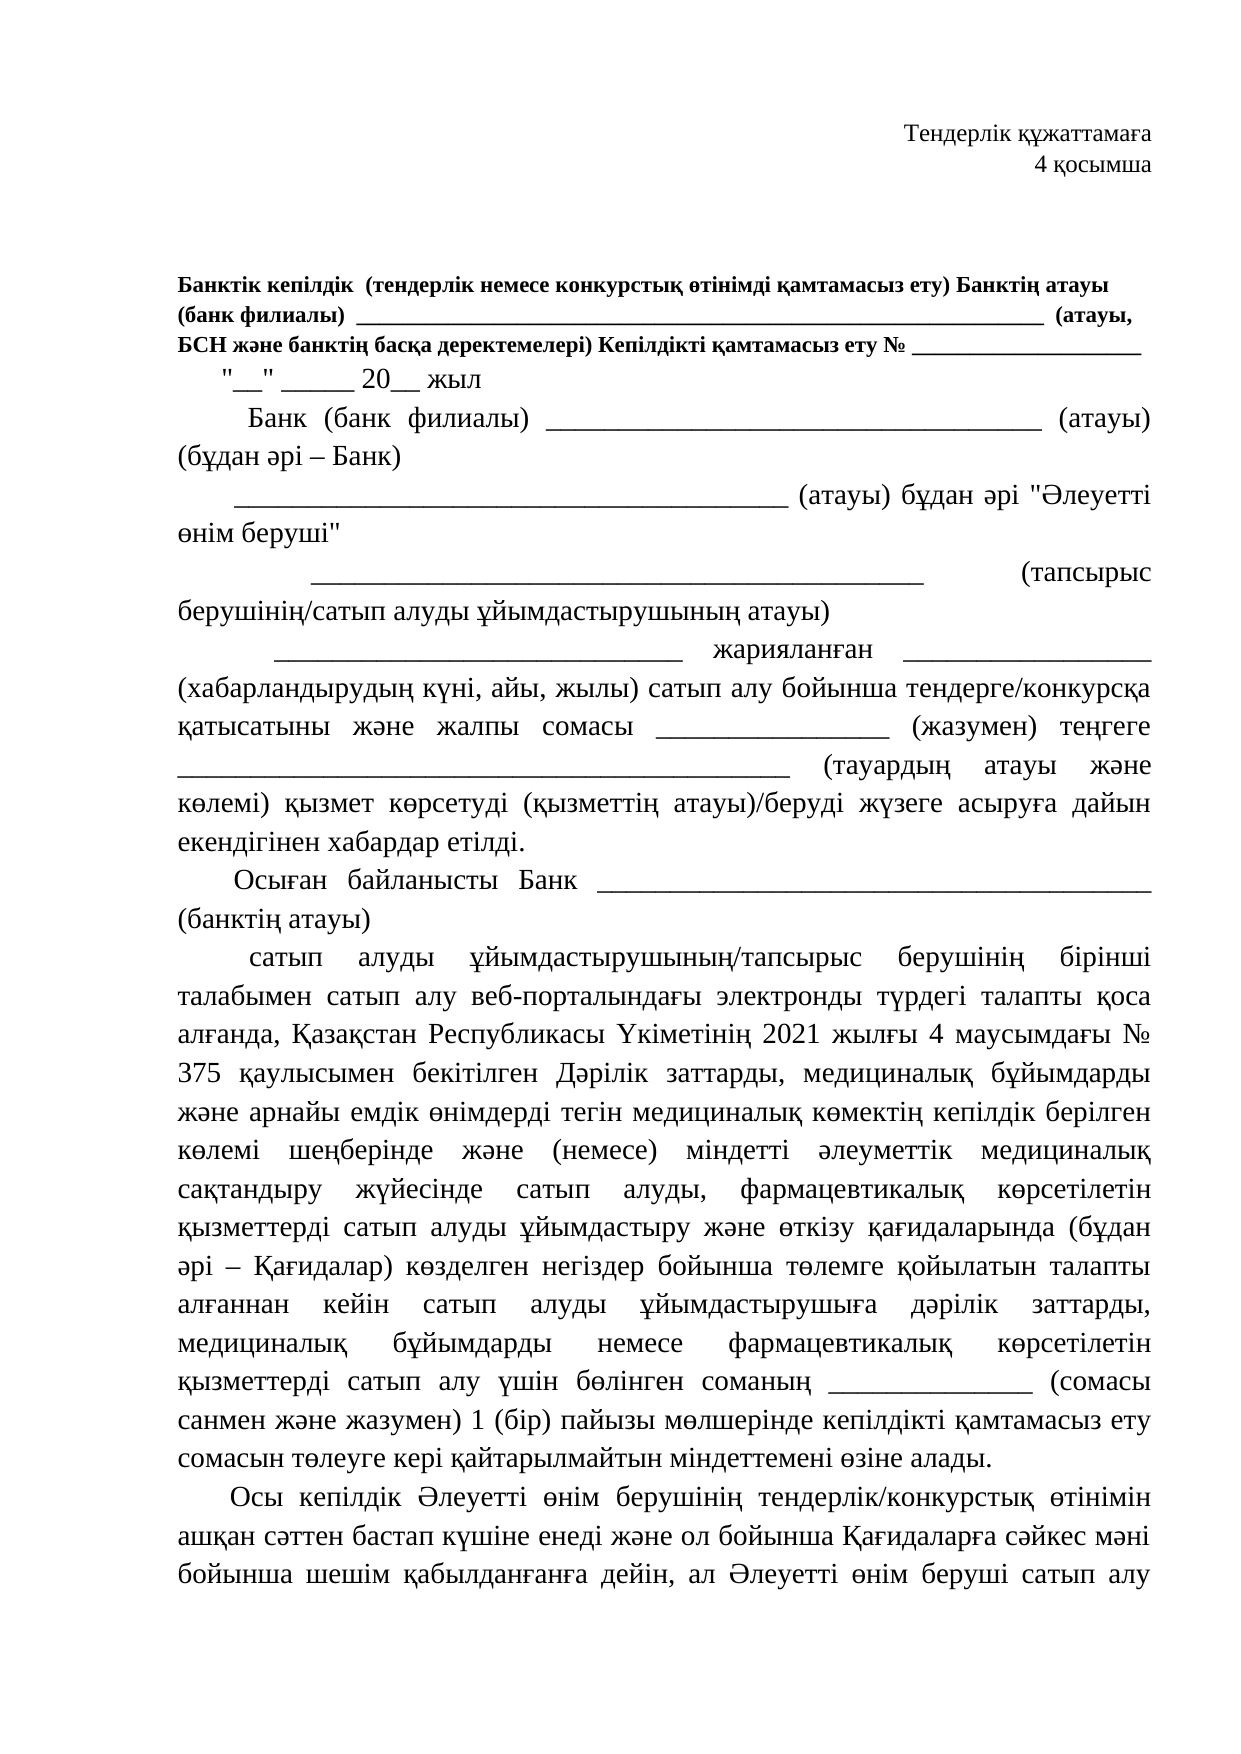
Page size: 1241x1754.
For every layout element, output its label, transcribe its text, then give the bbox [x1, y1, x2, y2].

text ______________________________________ (атауы) бұдан әрі "Әлеуетті өнім беруші" [177, 477, 1152, 549]
text 4 қосымша [177, 149, 1152, 178]
text Банк (банк филиалы) __________________________________ (атауы) (бұдан әрі – Банк) [177, 400, 1152, 472]
text Банктік кепілдік (тендерлік немесе конкурстық өтінімді қамтамасыз ету) Банктің атауы (банк филиалы) ____________________________________________________________ (атауы, БСН және банктің басқа деректемелері) Кепілдікті қамтамасыз ету № ____________________ [177, 271, 1152, 358]
text Осыған байланысты Банк ______________________________________ (банктің атауы) [177, 862, 1152, 934]
text ____________________________ жарияланған _________________ (хабарландырудың күні, айы, жылы) сатып алу бойынша тендерге/конкурсқа қатысатыны және жалпы сомасы ________________ (жазумен) теңгеге __________________________________________ (тауардың атауы және көлемі) қызмет көрсетуді (қызметтің атауы)/беруді жүзеге асыруға дайын екендігінен хабардар етілді. [177, 631, 1152, 857]
text __________________________________________ (тапсырыс берушінің/сатып алуды ұйымдастырушының атауы) [177, 554, 1152, 626]
text сатып алуды ұйымдастырушының/тапсырыс берушінің бірінші талабымен сатып алу веб-порталындағы электронды түрдегі талапты қоса алғанда, Қазақстан Республикасы Үкіметінің 2021 жылғы 4 маусымдағы № 375 қаулысымен бекітілген Дәрілік заттарды, медициналық бұйымдарды және арнайы емдік өнімдерді тегін медициналық көмектің кепілдік берілген көлемі шеңберінде және (немесе) міндетті әлеуметтік медициналық сақтандыру жүйесінде сатып алуды, фармацевтикалық көрсетілетін қызметтерді сатып алуды ұйымдастыру және өткізу қағидаларында (бұдан әрі – Қағидалар) көзделген негіздер бойынша төлемге қойылатын талапты алғаннан кейін сатып алуды ұйымдастырушыға дәрілік заттарды, медициналық бұйымдарды немесе фармацевтикалық көрсетілетін қызметтерді сатып алу үшін бөлінген соманың ______________ (сомасы санмен және жазумен) 1 (бір) пайызы мөлшерінде кепілдікті қамтамасыз ету сомасын төлеуге кері қайтарылмайтын міндеттемені өзіне алады. [177, 939, 1152, 1474]
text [177, 1479, 1152, 1590]
text "__" _____ 20__ жыл [177, 361, 1152, 395]
text Тендерлік құжаттамаға [177, 118, 1152, 147]
